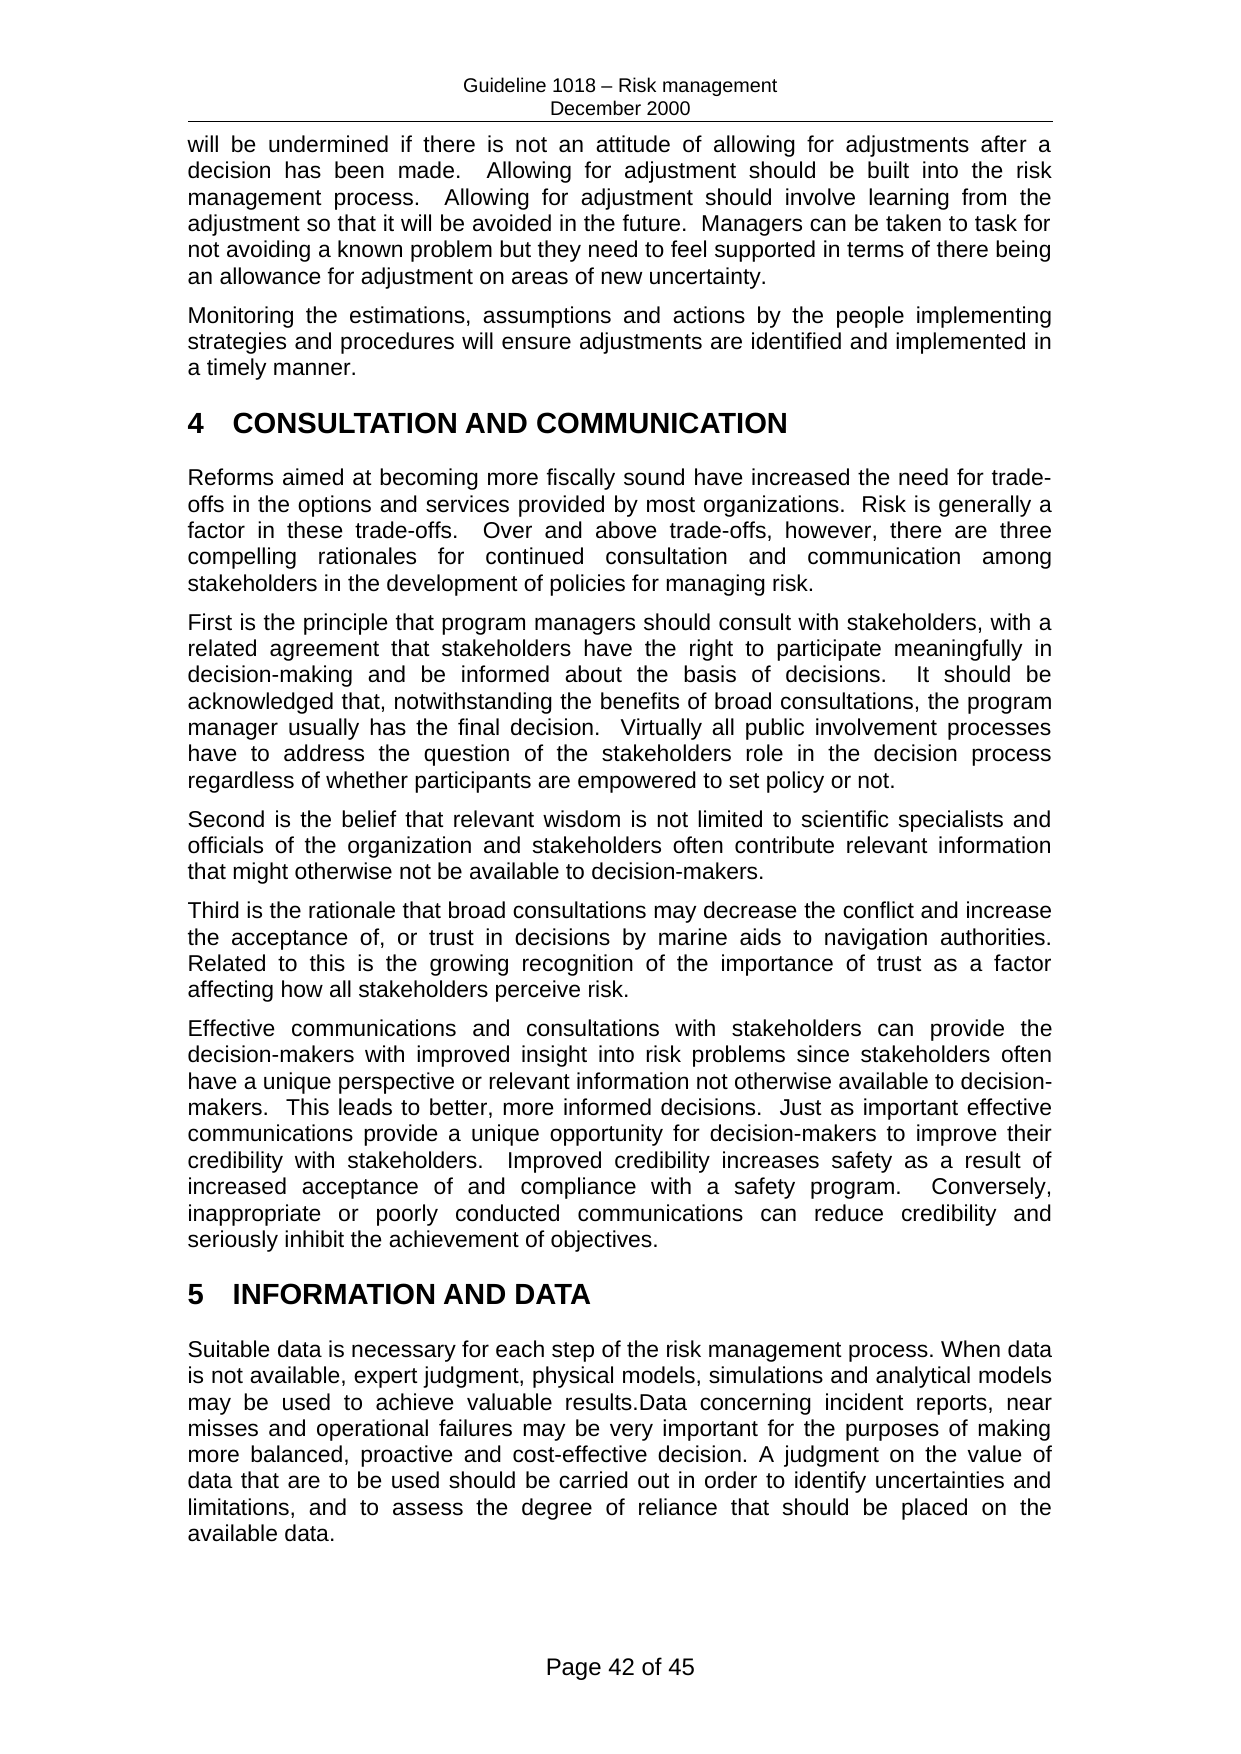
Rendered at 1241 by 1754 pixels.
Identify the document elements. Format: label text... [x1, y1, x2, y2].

text Monitoring the estimations, assumptions and actions by the people implementing strategies and procedures will ensure adjustments are identified and implemented in a timely manner. [187, 302, 1053, 381]
text Suitable data is necessary for each step of the risk management process. When data is not available, expert judgment, physical models, simulations and analytical models may be used to achieve valuable results.Data concerning incident reports, near misses and operational failures may be very important for the purposes of making more balanced, proactive and cost-effective decision. A judgment on the value of data that are to be used should be carried out in order to identify uncertainties and limitations, and to assess the degree of reliance that should be placed on the available data. [187, 1336, 1053, 1547]
text Second is the belief that relevant wisdom is not limited to scientific specialists and officials of the organization and stakeholders often contribute relevant information that might otherwise not be available to decision-makers. [187, 806, 1053, 884]
subtitle Information and Data [187, 1277, 1053, 1311]
subtitle Consultation and Communication [187, 406, 1053, 439]
text Third is the rationale that broad consultations may decrease the conflict and increase the acceptance of, or trust in decisions by marine aids to navigation authorities. Related to this is the growing recognition of the importance of trust as a factor affecting how all stakeholders perceive risk. [187, 897, 1053, 1002]
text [187, 131, 1053, 289]
text Effective communications and consultations with stakeholders can provide the decision-makers with improved insight into risk problems since stakeholders often have a unique perspective or relevant information not otherwise available to decision-makers. This leads to better, more informed decisions. Just as important effective communications provide a unique opportunity for decision-makers to improve their credibility with stakeholders. Improved credibility increases safety as a result of increased acceptance of and compliance with a safety program. Conversely, inappropriate or poorly conducted communications can reduce credibility and seriously inhibit the achievement of objectives. [187, 1015, 1053, 1252]
text First is the principle that program managers should consult with stakeholders, with a related agreement that stakeholders have the right to participate meaningfully in decision-making and be informed about the basis of decisions. It should be acknowledged that, notwithstanding the benefits of broad consultations, the program manager usually has the final decision. Virtually all public involvement processes have to address the question of the stakeholders role in the decision process regardless of whether participants are empowered to set policy or not. [187, 608, 1053, 793]
text Reforms aimed at becoming more fiscally sound have increased the need for trade-offs in the options and services provided by most organizations. Risk is generally a factor in these trade-offs. Over and above trade-offs, however, there are three compelling rationales for continued consultation and communication among stakeholders in the development of policies for managing risk. [187, 464, 1053, 596]
